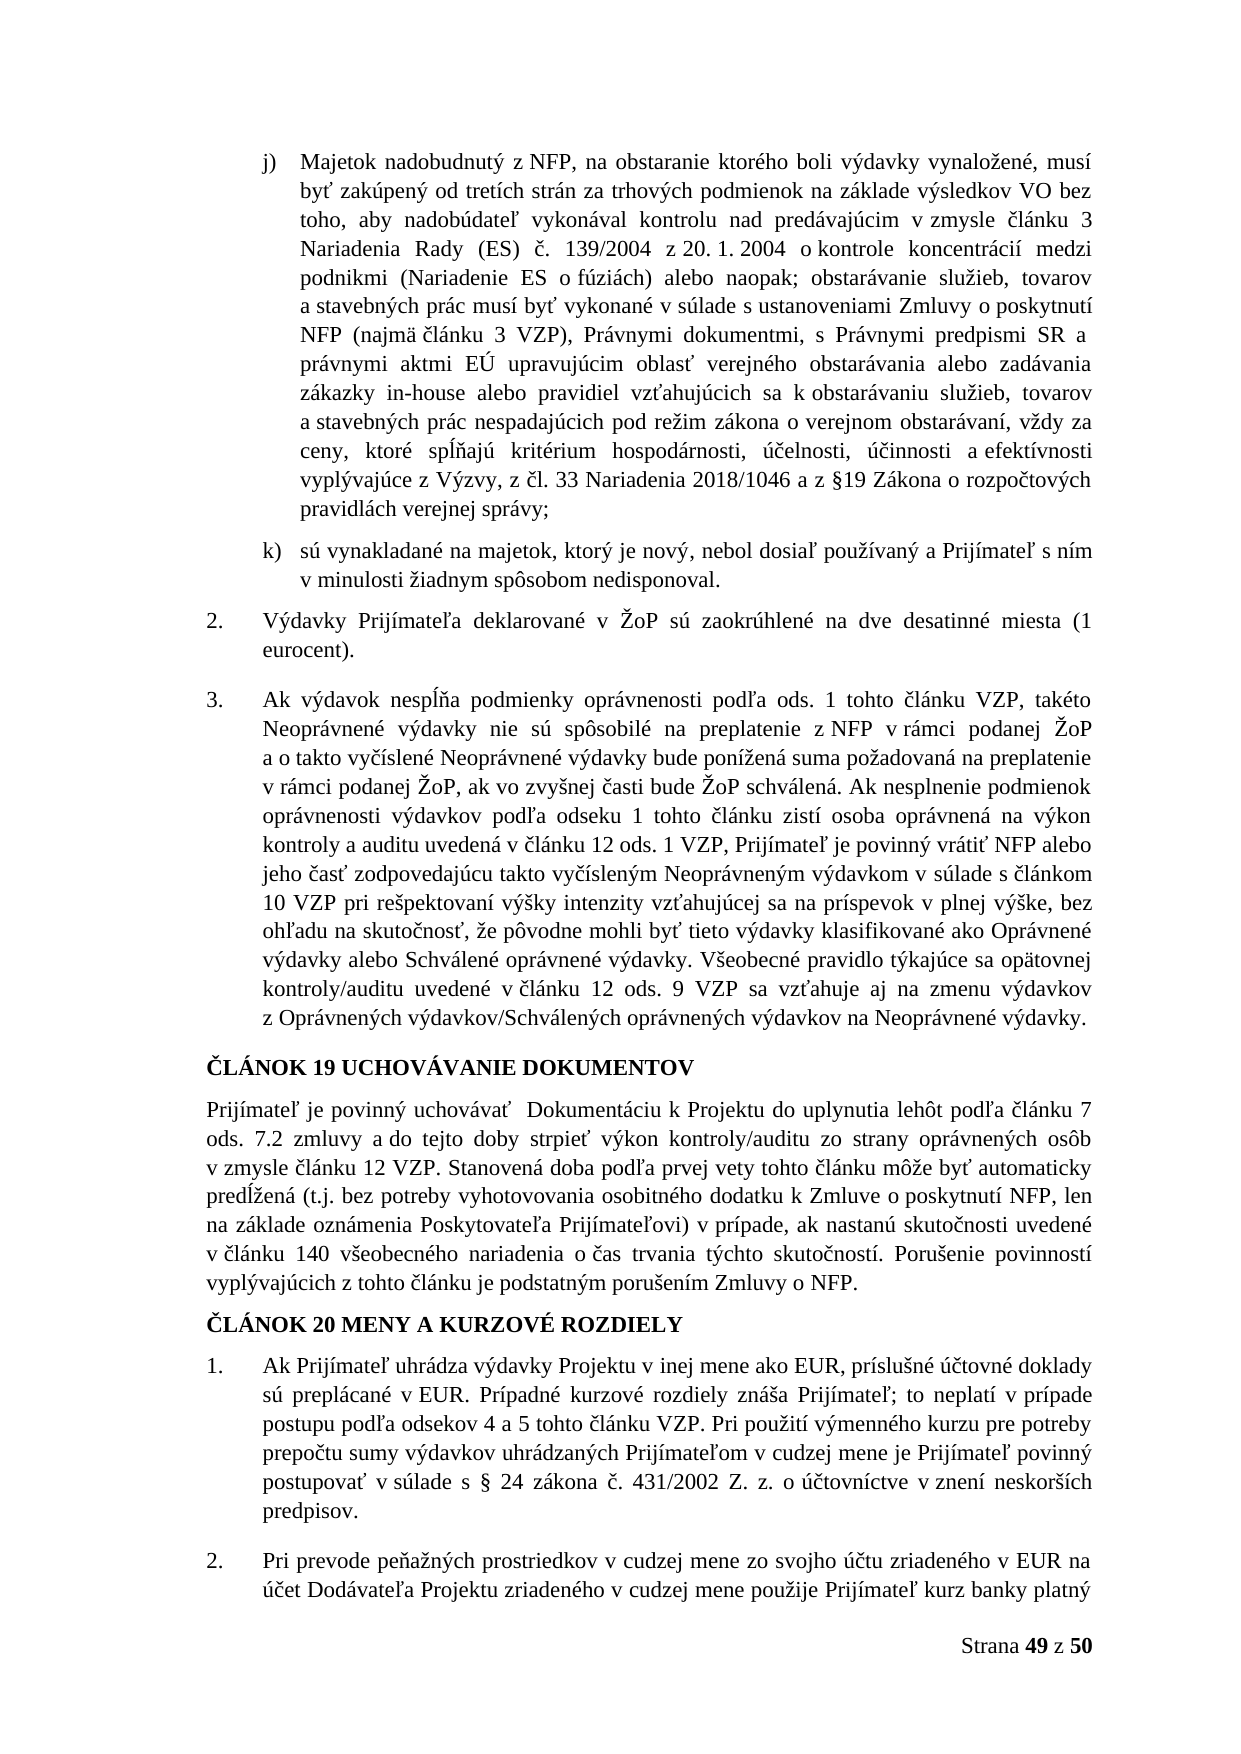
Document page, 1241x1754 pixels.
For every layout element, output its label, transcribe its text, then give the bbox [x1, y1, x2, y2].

list sú vynakladané na majetok, ktorý je nový, nebol dosiaľ používaný a Prijímateľ s ním v minulosti žiadnym spôsobom nedisponoval. [262, 537, 1092, 592]
text Prijímateľ je povinný uchovávať Dokumentáciu k Projektu do uplynutia lehôt podľa článku 7 ods. 7.2 zmluvy a do tejto doby strpieť výkon kontroly/auditu zo strany oprávnených osôb v zmysle článku 12 VZP. Stanovená doba podľa prvej vety tohto článku môže byť automaticky predĺžená (t.j. bez potreby vyhotovovania osobitného dodatku k Zmluve o poskytnutí NFP, len na základe oznámenia Poskytovateľa Prijímateľovi) v prípade, ak nastanú skutočnosti uvedené v článku 140 všeobecného nariadenia o čas trvania týchto skutočností. Porušenie povinností vyplývajúcich z tohto článku je podstatným porušením Zmluvy o NFP. [206, 1096, 1092, 1296]
list Majetok nadobudnutý z NFP, na obstaranie ktorého boli výdavky vynaložené, musí byť zakúpený od tretích strán za trhových podmienok na základe výsledkov VO bez toho, aby nadobúdateľ vykonával kontrolu nad predávajúcim v zmysle článku 3 Nariadenia Rady (ES) č. 139/2004 z 20. 1. 2004 o kontrole koncentrácií medzi podnikmi (Nariadenie ES o fúziách) alebo naopak; obstarávanie služieb, tovarov a stavebných prác musí byť vykonané v súlade s ustanoveniami Zmluvy o poskytnutí NFP (najmä článku 3 VZP), Právnymi dokumentmi, s Právnymi predpismi SR a právnymi aktmi EÚ upravujúcim oblasť verejného obstarávania alebo zadávania zákazky in-house alebo pravidiel vzťahujúcich sa k obstarávaniu služieb, tovarov a stavebných prác nespadajúcich pod režim zákona o verejnom obstarávaní, vždy za ceny, ktoré spĺňajú kritérium hospodárnosti, účelnosti, účinnosti a efektívnosti vyplývajúce z Výzvy, z čl. 33 Nariadenia 2018/1046 a z §19 Zákona o rozpočtových pravidlách verejnej správy; [262, 148, 1092, 522]
list Ak Prijímateľ uhrádza výdavky Projektu v inej mene ako EUR, príslušné účtovné doklady sú preplácané v EUR. Prípadné kurzové rozdiely znáša Prijímateľ; to neplatí v prípade postupu podľa odsekov 4 a 5 tohto článku VZP. Pri použití výmenného kurzu pre potreby prepočtu sumy výdavkov uhrádzaných Prijímateľom v cudzej mene je Prijímateľ povinný postupovať v súlade s § 24 zákona č. 431/2002 Z. z. o účtovníctve v znení neskorších predpisov. [206, 1352, 1092, 1523]
list Ak výdavok nespĺňa podmienky oprávnenosti podľa ods. 1 tohto článku VZP, takéto Neoprávnené výdavky nie sú spôsobilé na preplatenie z NFP v rámci podanej ŽoP a o takto vyčíslené Neoprávnené výdavky bude ponížená suma požadovaná na preplatenie v rámci podanej ŽoP, ak vo zvyšnej časti bude ŽoP schválená. Ak nesplnenie podmienok oprávnenosti výdavkov podľa odseku 1 tohto článku zistí osoba oprávnená na výkon kontroly a auditu uvedená v článku 12 ods. 1 VZP, Prijímateľ je povinný vrátiť NFP alebo jeho časť zodpovedajúcu takto vyčísleným Neoprávneným výdavkom v súlade s článkom 10 VZP pri rešpektovaní výšky intenzity vzťahujúcej sa na príspevok v plnej výške, bez ohľadu na skutočnosť, že pôvodne mohli byť tieto výdavky klasifikované ako Oprávnené výdavky alebo Schválené oprávnené výdavky. Všeobecné pravidlo týkajúce sa opätovnej kontroly/auditu uvedené v článku 12 ods. 9 VZP sa vzťahuje aj na zmenu výdavkov z Oprávnených výdavkov/Schválených oprávnených výdavkov na Neoprávnené výdavky. [206, 686, 1092, 1031]
text Článok 19 UCHOVÁVANIE DOKUMENTOV [206, 1054, 1092, 1081]
text ČLÁNOK 20 MENY A KURZOVÉ ROZDIELY [206, 1311, 1092, 1337]
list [206, 1547, 1092, 1602]
list Výdavky Prijímateľa deklarované v ŽoP sú zaokrúhlené na dve desatinné miesta (1 eurocent). [206, 607, 1092, 662]
